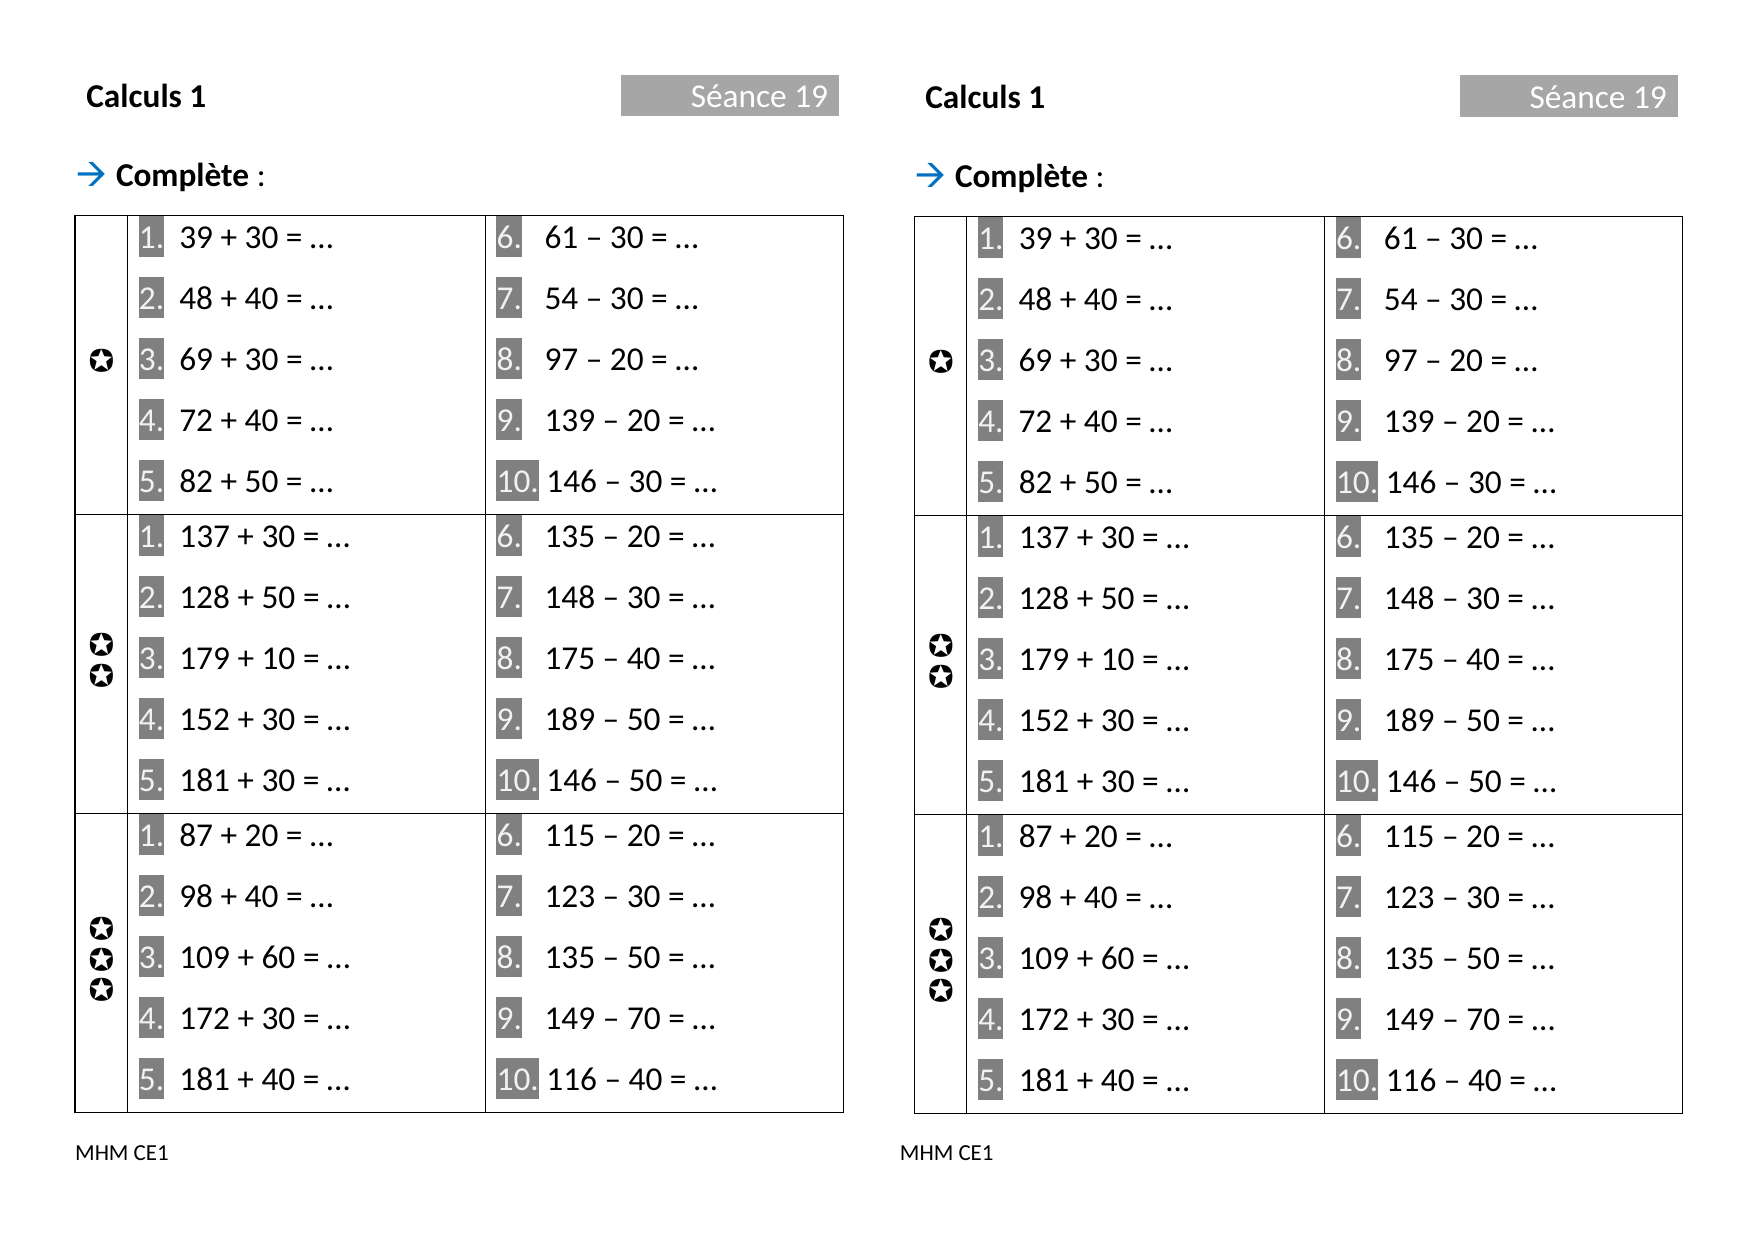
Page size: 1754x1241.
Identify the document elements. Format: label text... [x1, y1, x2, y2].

table_header 1. 39 + 30 = … 2. 48 + 40 = … 3. 69 + 30 = … 4. 72 + 40 = … 5. 82 + 50 = … [128, 216, 485, 514]
table_cell 6. 115 – 20 = … 7. 123 – 30 = … 8. 135 – 50 = … 9. 149 – 70 = … 10. 116 – 40 = … [1325, 815, 1682, 1113]
table_cell [915, 815, 966, 1113]
table_header 1. 39 + 30 = … 2. 48 + 40 = … 3. 69 + 30 = … 4. 72 + 40 = … 5. 82 + 50 = … [967, 217, 1324, 515]
table_cell 1. 87 + 20 = … 2. 98 + 40 = … 3. 109 + 60 = … 4. 172 + 30 = … 5. 181 + 40 = … [967, 815, 1324, 1113]
table_cell [76, 814, 127, 1112]
table_cell 1. 87 + 20 = … 2. 98 + 40 = … 3. 109 + 60 = … 4. 172 + 30 = … 5. 181 + 40 = … [128, 814, 485, 1112]
table_cell 6. 115 – 20 = … 7. 123 – 30 = … 8. 135 – 50 = … 9. 149 – 70 = … 10. 116 – 40 = … [486, 814, 843, 1112]
table_cell Séance 19 [1460, 75, 1678, 117]
table_cell 1. 137 + 30 = … 2. 128 + 50 = … 3. 179 + 10 = … 4. 152 + 30 = … 5. 181 + 30 = … [128, 515, 485, 813]
table_header 6. 61 – 30 = … 7. 54 – 30 = … 8. 97 – 20 = … 9. 139 – 20 = … 10. 146 – 30 = … [1325, 217, 1682, 515]
text Complète : [75, 154, 840, 195]
table_header [915, 217, 966, 515]
table_cell 6. 135 – 20 = … 7. 148 – 30 = … 8. 175 – 40 = … 9. 189 – 50 = … 10. 146 – 50 = … [486, 515, 843, 813]
table_cell Calculs 1 [914, 75, 1459, 117]
table_header 6. 61 – 30 = … 7. 54 – 30 = … 8. 97 – 20 = … 9. 139 – 20 = … 10. 146 – 30 = … [486, 216, 843, 514]
table_header [76, 216, 127, 514]
table_cell 6. 135 – 20 = … 7. 148 – 30 = … 8. 175 – 40 = … 9. 189 – 50 = … 10. 146 – 50 = … [1325, 516, 1682, 814]
table_cell 1. 137 + 30 = … 2. 128 + 50 = … 3. 179 + 10 = … 4. 152 + 30 = … 5. 181 + 30 = … [967, 516, 1324, 814]
table_header Calculs 1 [75, 75, 621, 116]
table_header Séance 19 [621, 75, 839, 116]
table_cell [76, 515, 127, 813]
text Complète : [914, 155, 1679, 196]
table_cell [915, 516, 966, 814]
